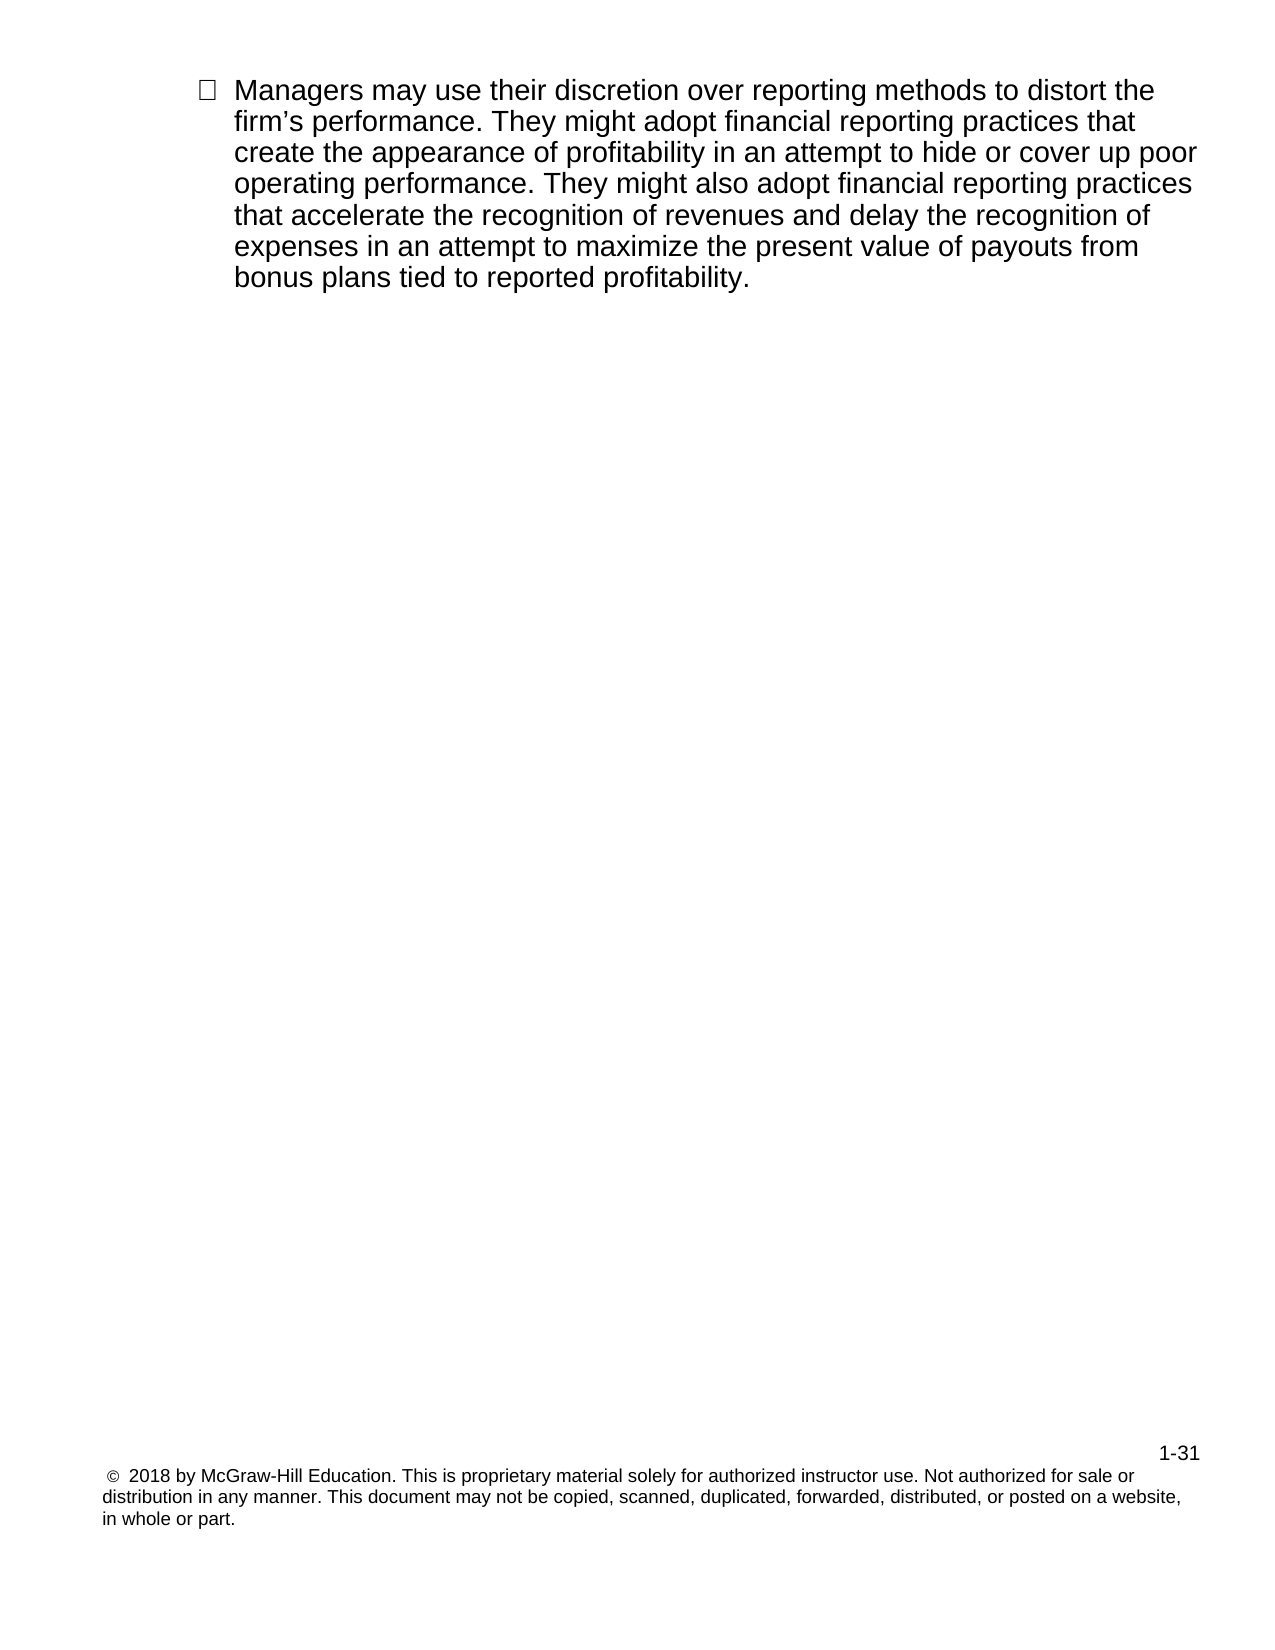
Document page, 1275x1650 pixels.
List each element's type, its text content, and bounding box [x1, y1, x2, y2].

list Managers may use their discretion over reporting methods to distort the firm’s performance. They might adopt financial reporting practices that create the appearance of profitability in an attempt to hide or cover up poor operating performance. They might also adopt financial reporting practices that accelerate the recognition of revenues and delay the recognition of expenses in an attempt to maximize the present value of payouts from bonus plans tied to reported profitability. [196, 75, 1200, 294]
